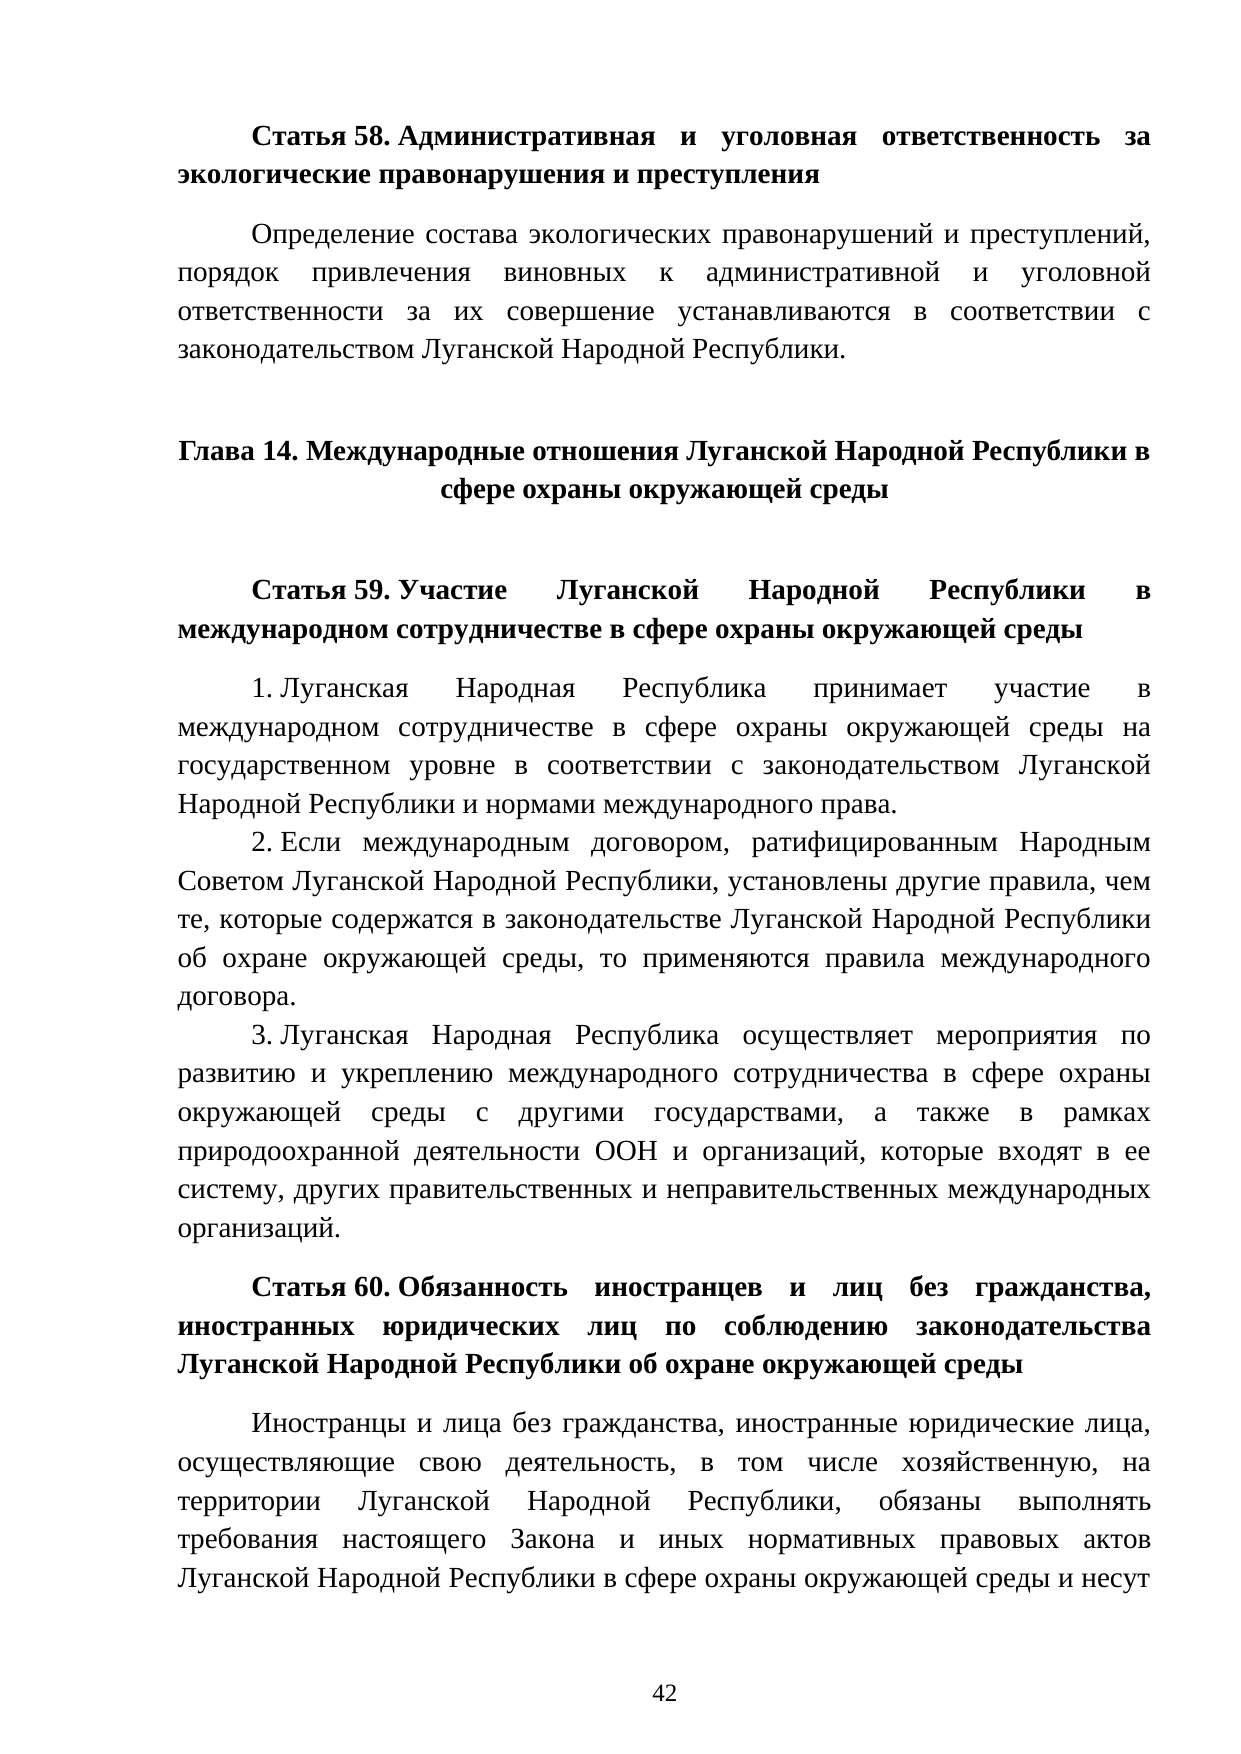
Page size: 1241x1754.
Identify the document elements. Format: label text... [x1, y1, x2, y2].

subtitle Статья 60. Обязанность иностранцев и лиц без гражданства, иностранных юридических лиц по соблюдению законодательства Луганской Народной Республики об охране окружающей среды [177, 1269, 1152, 1380]
subtitle Статья 58. Административная и уголовная ответственность за экологические правонарушения и преступления [177, 118, 1152, 190]
text 1. Луганская Народная Республика принимает участие в международном сотрудничестве в сфере охраны окружающей среды на государственном уровне в соответствии с законодательством Луганской Народной Республики и нормами международного права. [177, 670, 1152, 819]
text Определение состава экологических правонарушений и преступлений, порядок привлечения виновных к административной и уголовной ответственности за их совершение устанавливаются в соответствии с законодательством Луганской Народной Республики. [177, 216, 1152, 365]
text 3. Луганская Народная Республика осуществляет мероприятия по развитию и укреплению международного сотрудничества в сфере охраны окружающей среды с другими государствами, а также в рамках природоохранной деятельности ООН и организаций, которые входят в ее систему, других правительственных и неправительственных международных организаций. [177, 1017, 1152, 1243]
subtitle Статья 59. Участие Луганской Народной Республики в международном сотрудничестве в сфере охраны окружающей среды [177, 572, 1152, 644]
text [177, 1406, 1152, 1593]
text 2. Если международным договором, ратифицированным Народным Советом Луганской Народной Республики, установлены другие правила, чем те, которые содержатся в законодательстве Луганской Народной Республики об охране окружающей среды, то применяются правила международного договора. [177, 824, 1152, 1012]
subtitle Глава 14. Международные отношения Луганской Народной Республики в сфере охраны окружающей среды [177, 433, 1152, 505]
